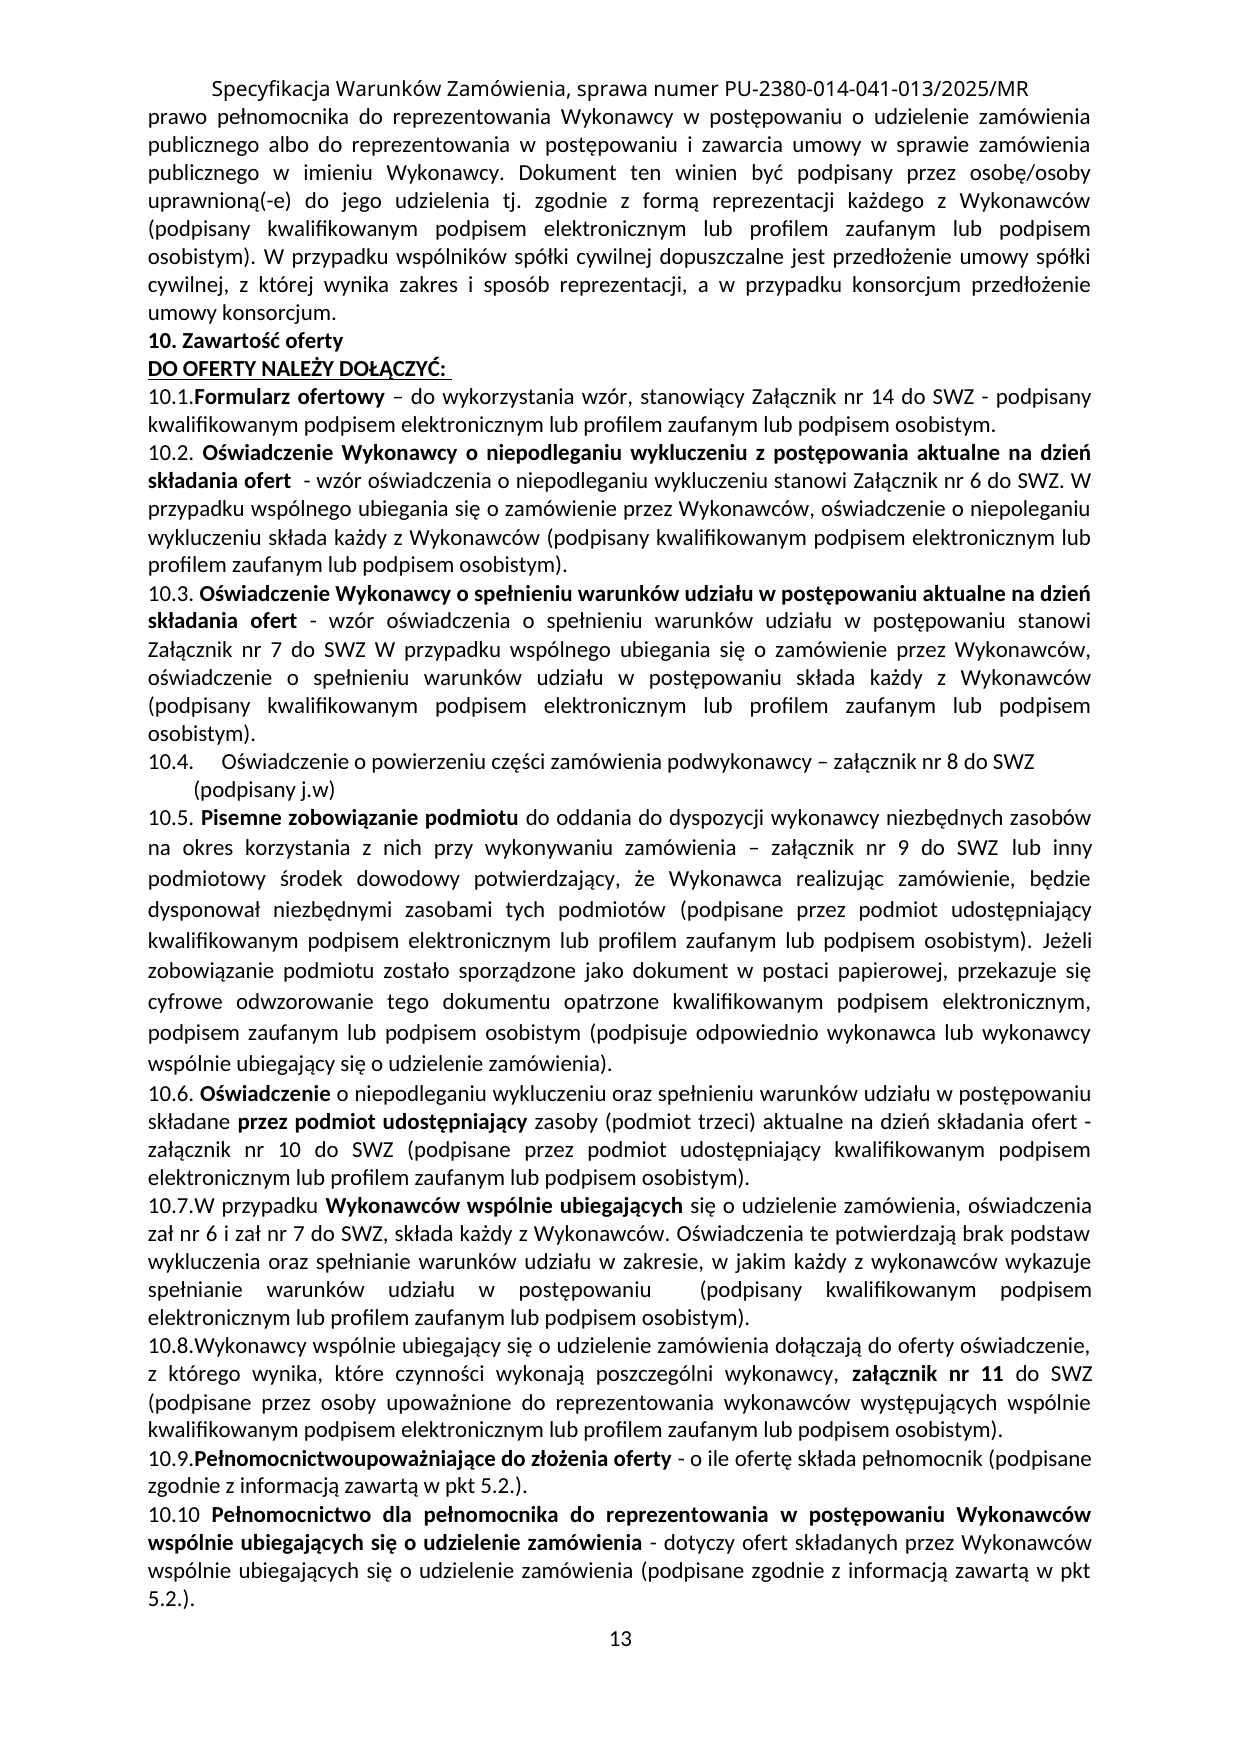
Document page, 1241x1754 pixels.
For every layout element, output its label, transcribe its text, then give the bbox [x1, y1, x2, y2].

text 10.5. Pisemne zobowiązanie podmiotu do oddania do dyspozycji wykonawcy niezbędnych zasobów na okres korzystania z nich przy wykonywaniu zamówienia – załącznik nr 9 do SWZ lub inny podmiotowy środek dowodowy potwierdzający, że Wykonawca realizując zamówienie, będzie dysponował niezbędnymi zasobami tych podmiotów (podpisane przez podmiot udostępniający kwalifikowanym podpisem elektronicznym lub profilem zaufanym lub podpisem osobistym). Jeżeli zobowiązanie podmiotu zostało sporządzone jako dokument w postaci papierowej, przekazuje się cyfrowe odwzorowanie tego dokumentu opatrzone kwalifikowanym podpisem elektronicznym, podpisem zaufanym lub podpisem osobistym (podpisuje odpowiednio wykonawca lub wykonawcy wspólnie ubiegający się o udzielenie zamówienia). [148, 803, 1092, 1077]
text DO OFERTY NALEŻY DOŁĄCZYĆ: [148, 354, 1092, 382]
text 10.6. Oświadczenie o niepodleganiu wykluczeniu oraz spełnieniu warunków udziału w postępowaniu składane przez podmiot udostępniający zasoby (podmiot trzeci) aktualne na dzień składania ofert - załącznik nr 10 do SWZ (podpisane przez podmiot udostępniający kwalifikowanym podpisem elektronicznym lub profilem zaufanym lub podpisem osobistym). [148, 1079, 1092, 1191]
text 10.3. Oświadczenie Wykonawcy o spełnieniu warunków udziału w postępowaniu aktualne na dzień składania ofert - wzór oświadczenia o spełnieniu warunków udziału w postępowaniu stanowi Załącznik nr 7 do SWZ W przypadku wspólnego ubiegania się o zamówienie przez Wykonawców, oświadczenie o spełnieniu warunków udziału w postępowaniu składa każdy z Wykonawców (podpisany kwalifikowanym podpisem elektronicznym lub profilem zaufanym lub podpisem osobistym). [148, 579, 1092, 747]
text 10.7.W przypadku Wykonawców wspólnie ubiegających się o udzielenie zamówienia, oświadczenia zał nr 6 i zał nr 7 do SWZ, składa każdy z Wykonawców. Oświadczenia te potwierdzają brak podstaw wykluczenia oraz spełnianie warunków udziału w zakresie, w jakim każdy z wykonawców wykazuje spełnianie warunków udziału w postępowaniu (podpisany kwalifikowanym podpisem elektronicznym lub profilem zaufanym lub podpisem osobistym). [148, 1191, 1092, 1332]
text 10.9.Pełnomocnictwoupoważniające do złożenia oferty - o ile ofertę składa pełnomocnik (podpisane zgodnie z informacją zawartą w pkt 5.2.). [148, 1444, 1092, 1500]
text 10.8.Wykonawcy wspólnie ubiegający się o udzielenie zamówienia dołączają do oferty oświadczenie, z którego wynika, które czynności wykonają poszczególni wykonawcy, załącznik nr 11 do SWZ (podpisane przez osoby upoważnione do reprezentowania wykonawców występujących wspólnie kwalifikowanym podpisem elektronicznym lub profilem zaufanym lub podpisem osobistym). [148, 1332, 1092, 1444]
list Oświadczenie o powierzeniu części zamówienia podwykonawcy – załącznik nr 8 do SWZ (podpisany j.w) [148, 747, 1092, 803]
text 10.2. Oświadczenie Wykonawcy o niepodleganiu wykluczeniu z postępowania aktualne na dzień składania ofert - wzór oświadczenia o niepodleganiu wykluczeniu stanowi Załącznik nr 6 do SWZ. W przypadku wspólnego ubiegania się o zamówienie przez Wykonawców, oświadczenie o niepoleganiu wykluczeniu składa każdy z Wykonawców (podpisany kwalifikowanym podpisem elektronicznym lub profilem zaufanym lub podpisem osobistym). [148, 438, 1092, 579]
text 10.10 Pełnomocnictwo dla pełnomocnika do reprezentowania w postępowaniu Wykonawców wspólnie ubiegających się o udzielenie zamówienia - dotyczy ofert składanych przez Wykonawców wspólnie ubiegających się o udzielenie zamówienia (podpisane zgodnie z informacją zawartą w pkt 5.2.). [148, 1500, 1092, 1612]
text 10. Zawartość oferty [148, 326, 1092, 354]
text 10.1.Formularz ofertowy – do wykorzystania wzór, stanowiący Załącznik nr 14 do SWZ - podpisany kwalifikowanym podpisem elektronicznym lub profilem zaufanym lub podpisem osobistym. [148, 382, 1092, 438]
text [148, 102, 1092, 326]
